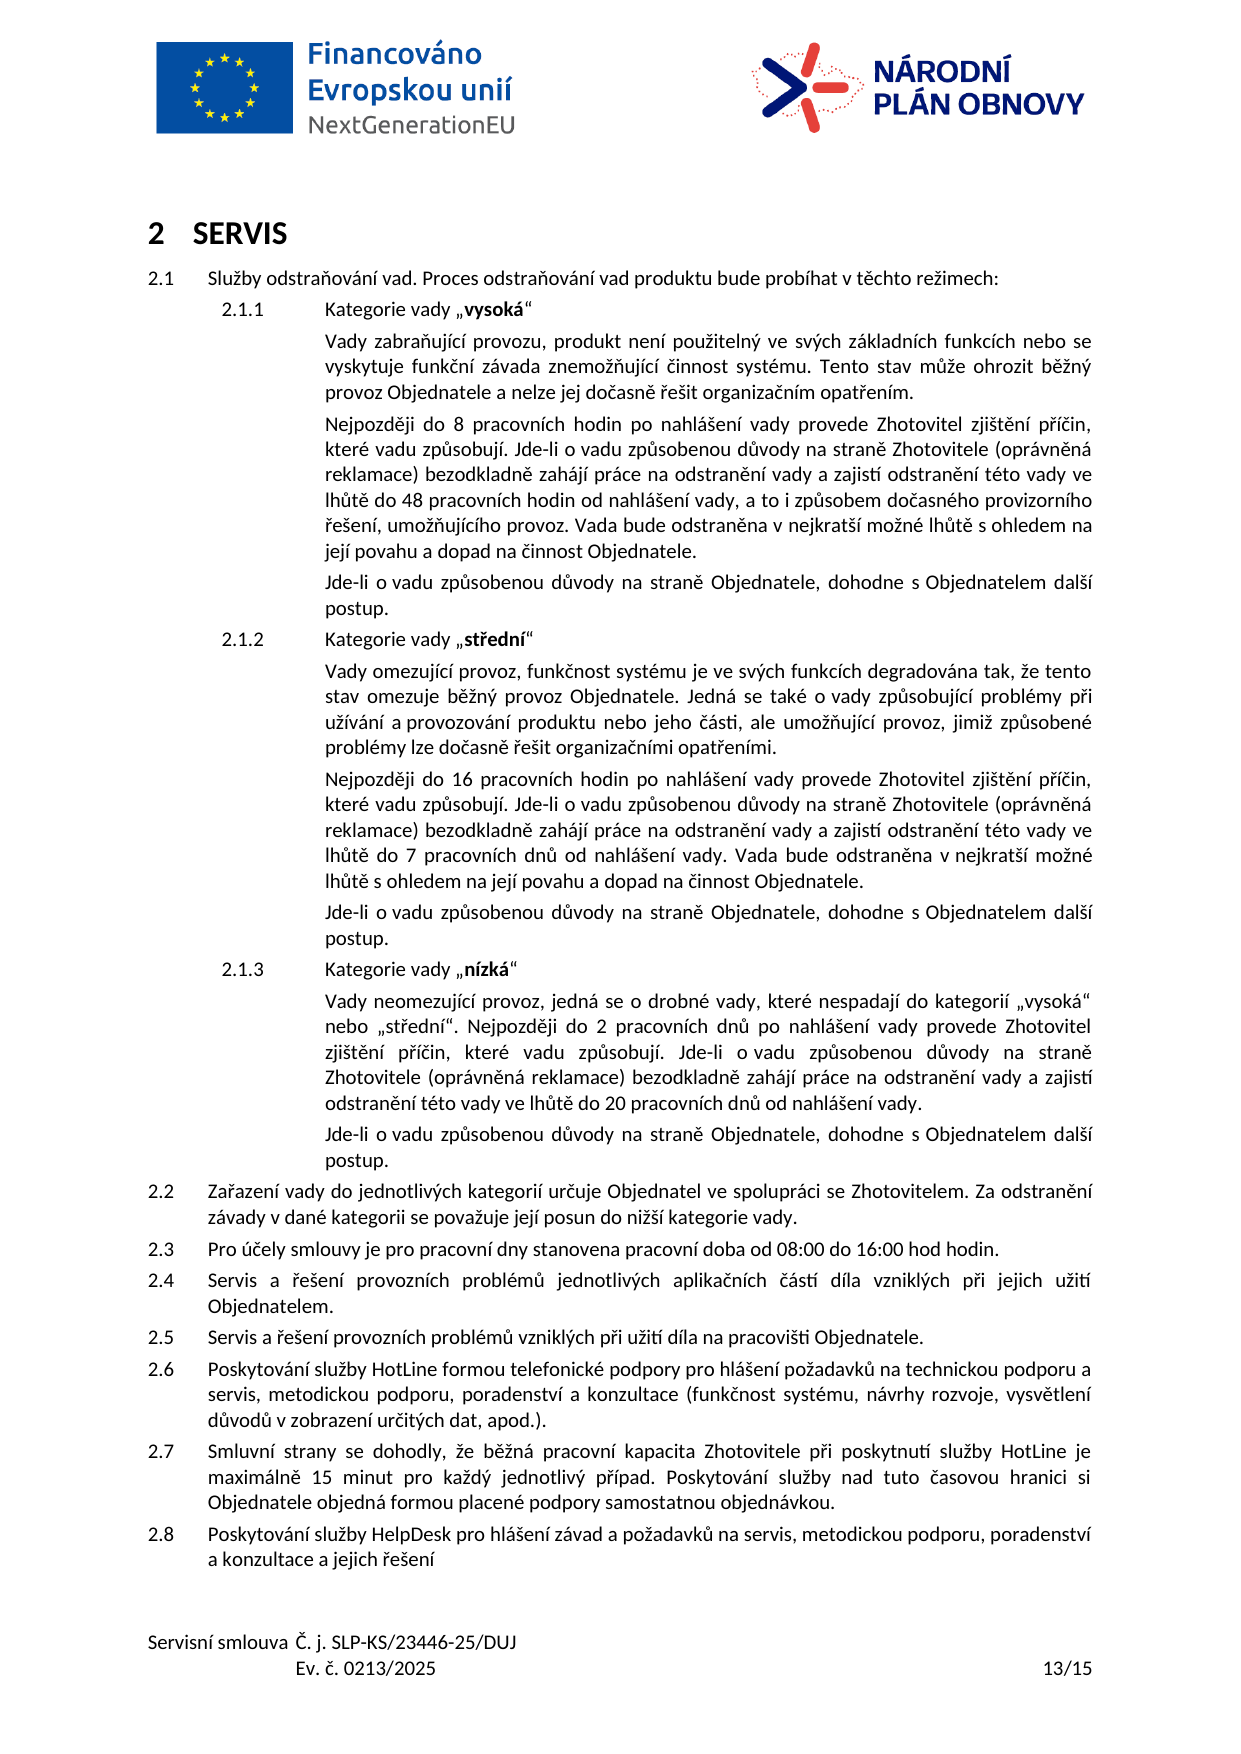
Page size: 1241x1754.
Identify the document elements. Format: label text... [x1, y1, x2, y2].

subtitle Vady zabraňující provozu, produkt není použitelný ve svých základních funkcích nebo se vyskytuje funkční závada znemožňující činnost systému. Tento stav může ohrozit běžný provoz Objednatele a nelze jej dočasně řešit organizačním opatřením. [325, 328, 1093, 404]
subtitle Jde-li o vadu způsobenou důvody na straně Objednatele, dohodne s Objednatelem další postup. [325, 1122, 1093, 1172]
subtitle Vady neomezující provoz, jedná se o drobné vady, které nespadají do kategorií „vysoká“ nebo „střední“. Nejpozději do 2 pracovních dnů po nahlášení vady provede Zhotovitel zjištění příčin, které vadu způsobují. Jde-li o vadu způsobenou důvody na straně Zhotovitele (oprávněná reklamace) bezodkladně zahájí práce na odstranění vady a zajistí odstranění této vady ve lhůtě do 20 pracovních dnů od nahlášení vady. [325, 988, 1093, 1115]
subtitle Smluvní strany se dohodly, že běžná pracovní kapacita Zhotovitele při poskytnutí služby HotLine je maximálně 15 minut pro každý jednotlivý případ. Poskytování služby nad tuto časovou hranici si Objednatele objedná formou placené podpory samostatnou objednávkou. [148, 1439, 1093, 1515]
subtitle Servis a řešení provozních problémů jednotlivých aplikačních částí díla vzniklých při jejich užití Objednatelem. [148, 1267, 1093, 1318]
subtitle Servis a řešení provozních problémů vzniklých při užití díla na pracovišti Objednatele. [148, 1324, 1093, 1350]
picture [147, 29, 1093, 146]
subtitle Jde-li o vadu způsobenou důvody na straně Objednatele, dohodne s Objednatelem další postup. [325, 569, 1093, 620]
subtitle Služby odstraňování vad. Proces odstraňování vad produktu bude probíhat v těchto režimech: [148, 265, 1093, 290]
subtitle Kategorie vady „nízká“ [221, 957, 1093, 982]
subtitle Kategorie vady „střední“ [221, 627, 1093, 652]
subtitle Pro účely smlouvy je pro pracovní dny stanovena pracovní doba od 08:00 do 16:00 hod hodin. [148, 1236, 1093, 1261]
subtitle Nejpozději do 16 pracovních hodin po nahlášení vady provede Zhotovitel zjištění příčin, které vadu způsobují. Jde-li o vadu způsobenou důvody na straně Zhotovitele (oprávněná reklamace) bezodkladně zahájí práce na odstranění vady a zajistí odstranění této vady ve lhůtě do 7 pracovních dnů od nahlášení vady. Vada bude odstraněna v nejkratší možné lhůtě s ohledem na její povahu a dopad na činnost Objednatele. [325, 766, 1093, 893]
subtitle Nejpozději do 8 pracovních hodin po nahlášení vady provede Zhotovitel zjištění příčin, které vadu způsobují. Jde-li o vadu způsobenou důvody na straně Zhotovitele (oprávněná reklamace) bezodkladně zahájí práce na odstranění vady a zajistí odstranění této vady ve lhůtě do 48 pracovních hodin od nahlášení vady, a to i způsobem dočasného provizorního řešení, umožňujícího provoz. Vada bude odstraněna v nejkratší možné lhůtě s ohledem na její povahu a dopad na činnost Objednatele. [325, 411, 1093, 563]
subtitle Poskytování služby HotLine formou telefonické podpory pro hlášení požadavků na technickou podporu a servis, metodickou podporu, poradenství a konzultace (funkčnost systému, návrhy rozvoje, vysvětlení důvodů v zobrazení určitých dat, apod.). [148, 1356, 1093, 1432]
subtitle Jde-li o vadu způsobenou důvody na straně Objednatele, dohodne s Objednatelem další postup. [325, 899, 1093, 950]
subtitle servis [148, 212, 1093, 252]
subtitle Kategorie vady „vysoká“ [221, 297, 1093, 322]
subtitle Zařazení vady do jednotlivých kategorií určuje Objednatel ve spolupráci se Zhotovitelem. Za odstranění závady v dané kategorii se považuje její posun do nižší kategorie vady. [148, 1179, 1093, 1229]
subtitle Poskytování služby HelpDesk pro hlášení závad a požadavků na servis, metodickou podporu, poradenství a konzultace a jejich řešení [148, 1521, 1093, 1572]
subtitle Vady omezující provoz, funkčnost systému je ve svých funkcích degradována tak, že tento stav omezuje běžný provoz Objednatele. Jedná se také o vady způsobující problémy při užívání a provozování produktu nebo jeho části, ale umožňující provoz, jimiž způsobené problémy lze dočasně řešit organizačními opatřeními. [325, 658, 1093, 760]
